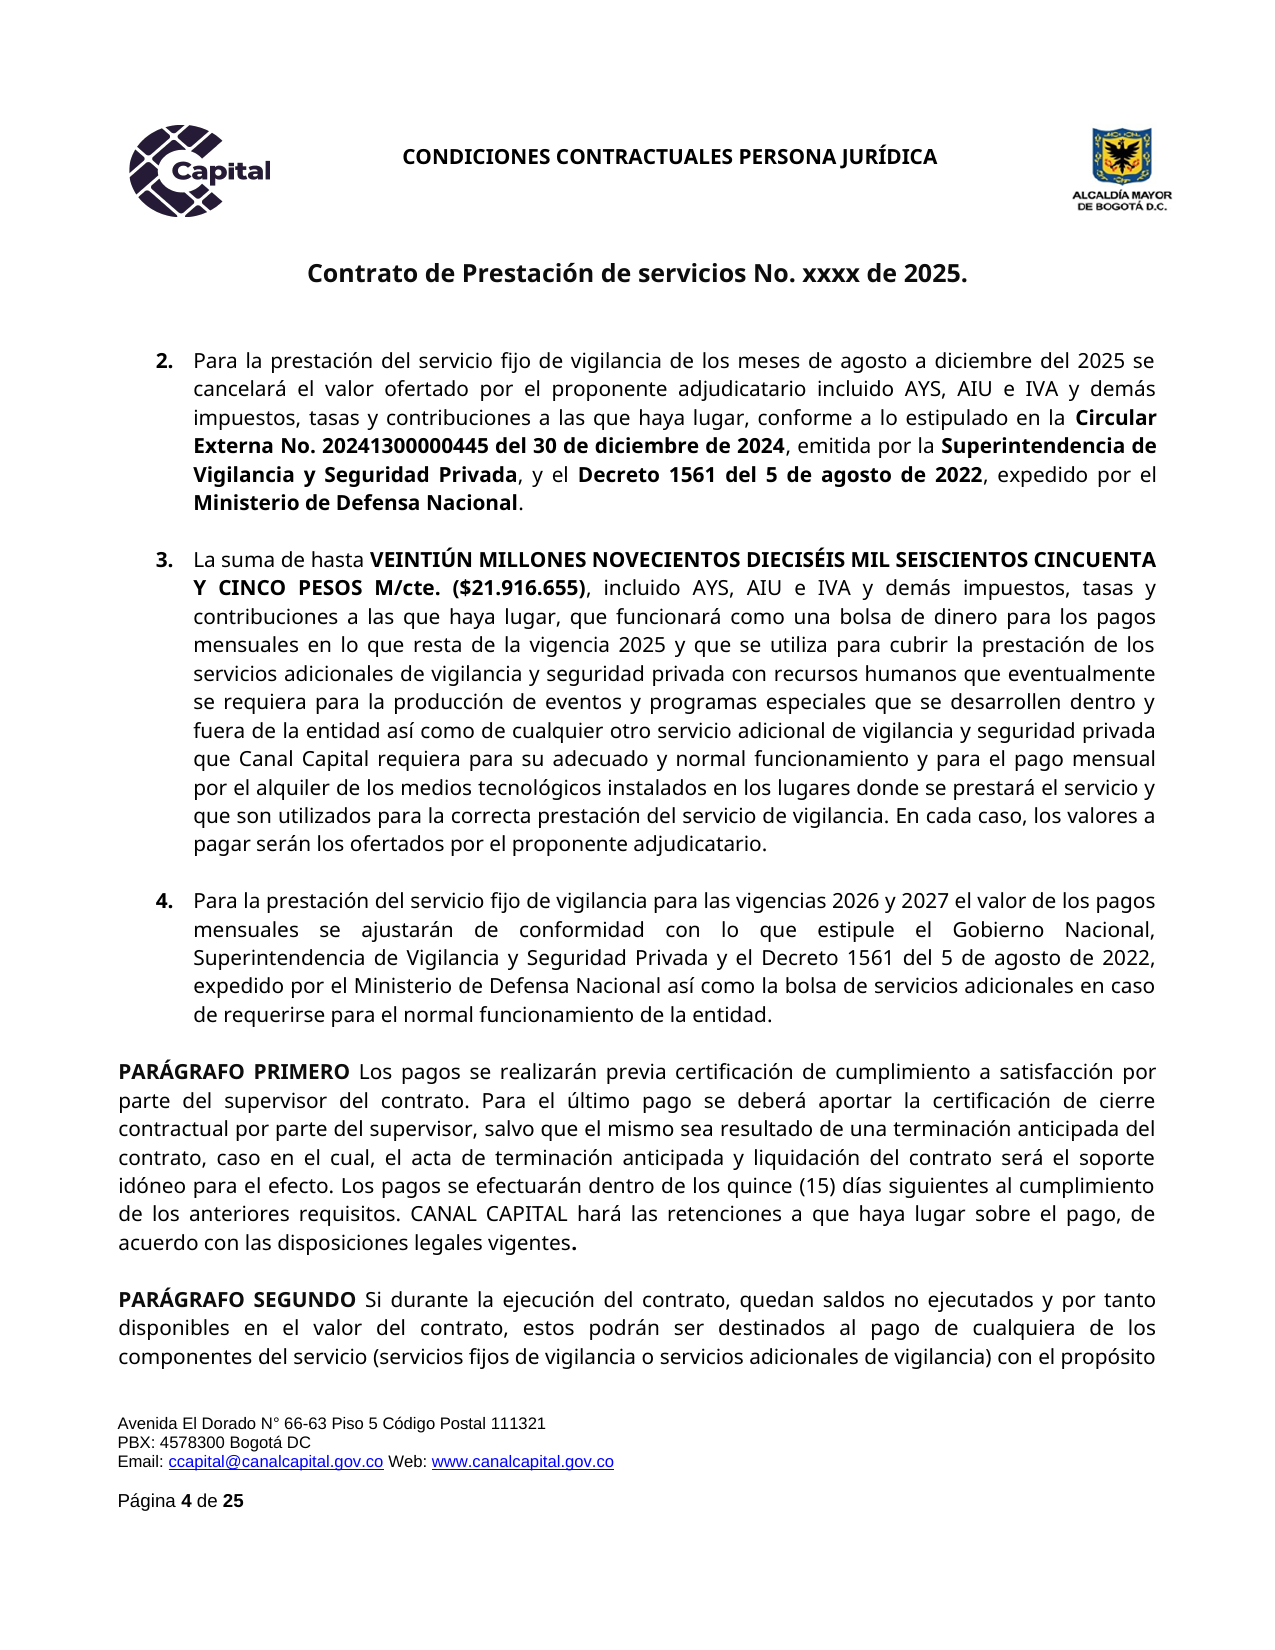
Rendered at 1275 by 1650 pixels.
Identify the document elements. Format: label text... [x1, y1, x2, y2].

list Para la prestación del servicio fijo de vigilancia para las vigencias 2026 y 2027 el valor de los pagos mensuales se ajustarán de conformidad con lo que estipule el Gobierno Nacional, Superintendencia de Vigilancia y Seguridad Privada y el Decreto 1561 del 5 de agosto de 2022, expedido por el Ministerio de Defensa Nacional así como la bolsa de servicios adicionales en caso de requerirse para el normal funcionamiento de la entidad. [156, 886, 1157, 1028]
picture [129, 125, 270, 217]
text PARÁGRAFO PRIMERO Los pagos se realizarán previa certificación de cumplimiento a satisfacción por parte del supervisor del contrato. Para el último pago se deberá aportar la certificación de cierre contractual por parte del supervisor, salvo que el mismo sea resultado de una terminación anticipada del contrato, caso en el cual, el acta de terminación anticipada y liquidación del contrato será el soporte idóneo para el efecto. Los pagos se efectuarán dentro de los quince (15) días siguientes al cumplimiento de los anteriores requisitos. CANAL CAPITAL hará las retenciones a que haya lugar sobre el pago, de acuerdo con las disposiciones legales vigentes. [118, 1057, 1157, 1256]
list La suma de hasta VEINTIÚN MILLONES NOVECIENTOS DIECISÉIS MIL SEISCIENTOS CINCUENTA Y CINCO PESOS M/cte. ($21.916.655), incluido AYS, AIU e IVA y demás impuestos, tasas y contribuciones a las que haya lugar, que funcionará como una bolsa de dinero para los pagos mensuales en lo que resta de la vigencia 2025 y que se utiliza para cubrir la prestación de los servicios adicionales de vigilancia y seguridad privada con recursos humanos que eventualmente se requiera para la producción de eventos y programas especiales que se desarrollen dentro y fuera de la entidad así como de cualquier otro servicio adicional de vigilancia y seguridad privada que Canal Capital requiera para su adecuado y normal funcionamiento y para el pago mensual por el alquiler de los medios tecnológicos instalados en los lugares donde se prestará el servicio y que son utilizados para la correcta prestación del servicio de vigilancia. En cada caso, los valores a pagar serán los ofertados por el proponente adjudicatario. [156, 545, 1157, 858]
picture [1059, 121, 1189, 221]
list Para la prestación del servicio fijo de vigilancia de los meses de agosto a diciembre del 2025 se cancelará el valor ofertado por el proponente adjudicatario incluido AYS, AIU e IVA y demás impuestos, tasas y contribuciones a las que haya lugar, conforme a lo estipulado en la Circular Externa No. 20241300000445 del 30 de diciembre de 2024, emitida por la Superintendencia de Vigilancia y Seguridad Privada, y el Decreto 1561 del 5 de agosto de 2022, expedido por el Ministerio de Defensa Nacional. [156, 346, 1157, 517]
